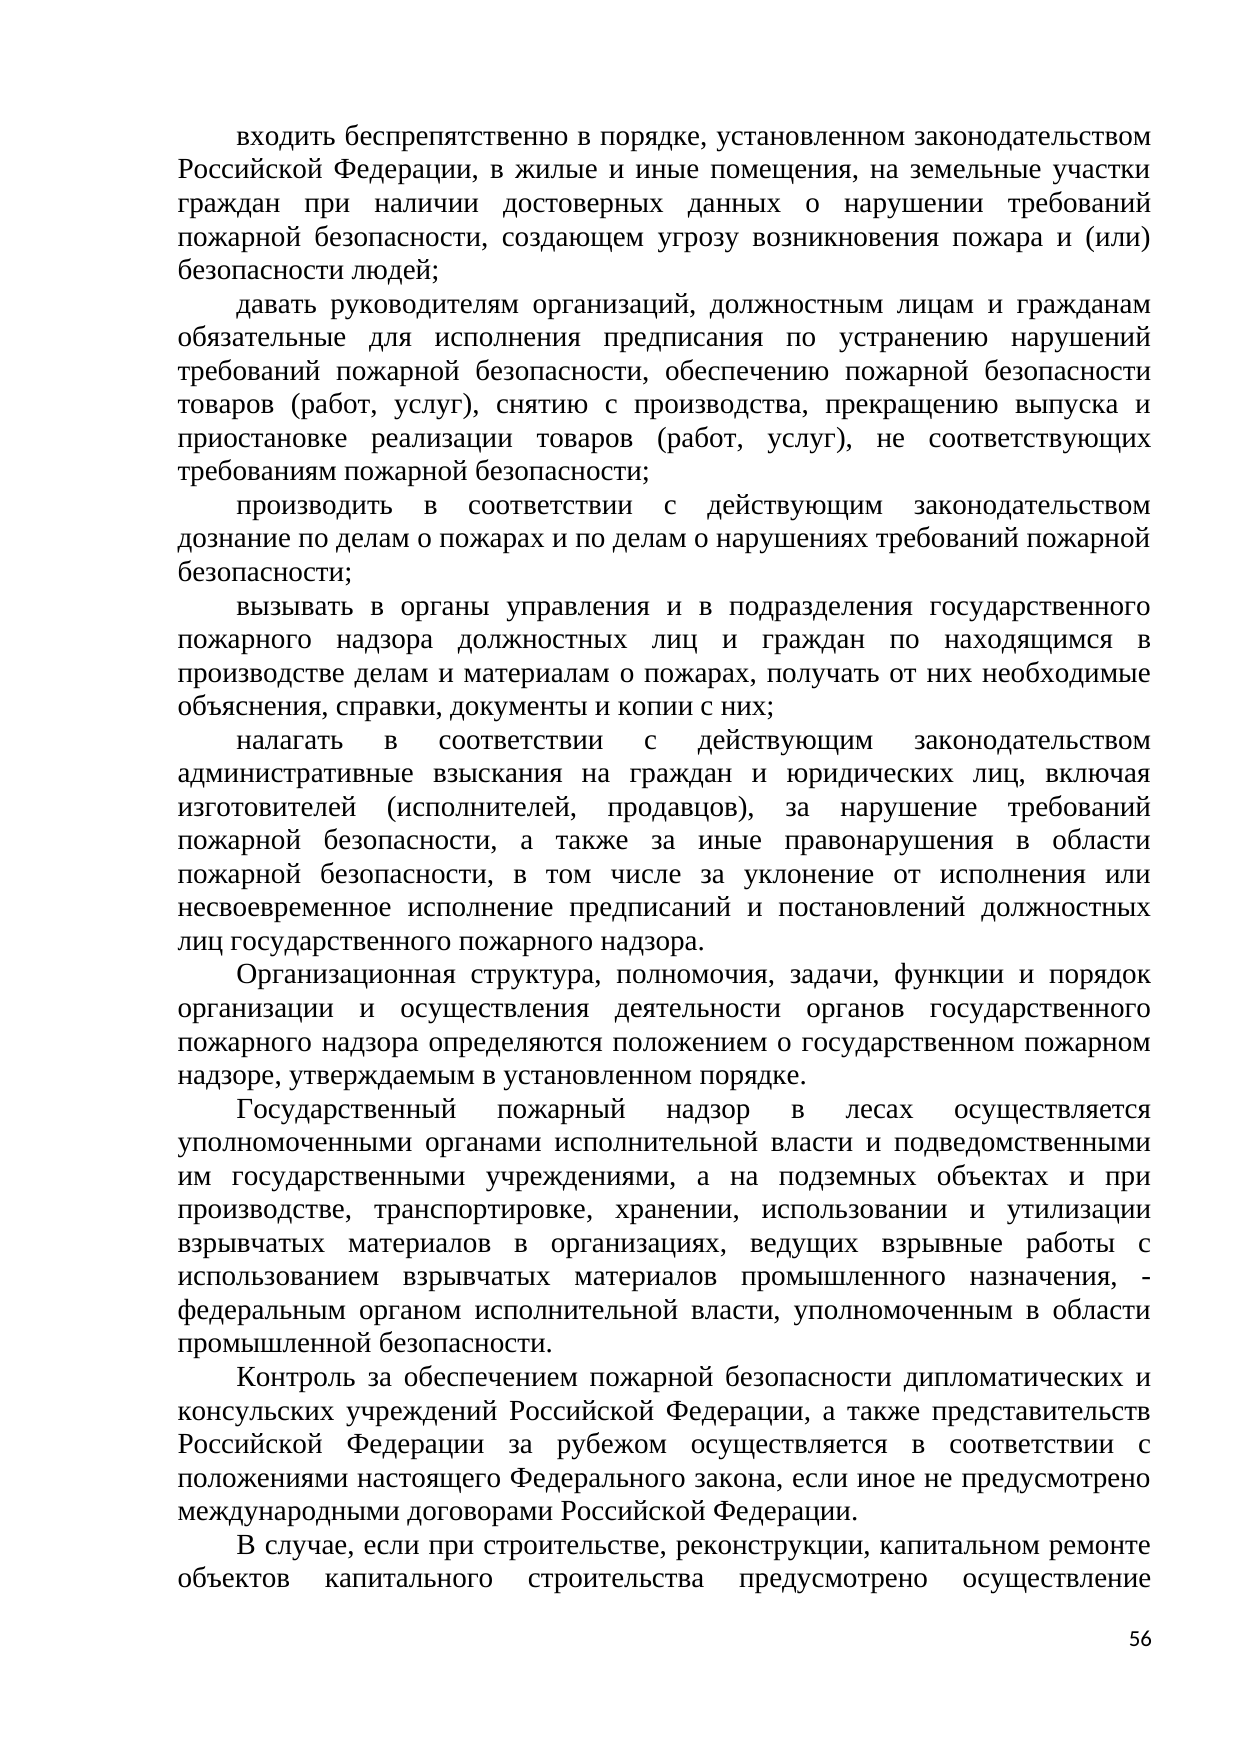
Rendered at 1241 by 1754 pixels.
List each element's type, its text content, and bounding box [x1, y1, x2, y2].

text налагать в соответствии с действующим законодательством административные взыскания на граждан и юридических лиц, включая изготовителей (исполнителей, продавцов), за нарушение требований пожарной безопасности, а также за иные правонарушения в области пожарной безопасности, в том числе за уклонение от исполнения или несвоевременное исполнение предписаний и постановлений должностных лиц государственного пожарного надзора. [177, 722, 1152, 957]
text вызывать в органы управления и в подразделения государственного пожарного надзора должностных лиц и граждан по находящимся в производстве делам и материалам о пожарах, получать от них необходимые объяснения, справки, документы и копии с них; [177, 588, 1152, 722]
text производить в соответствии с действующим законодательством дознание по делам о пожарах и по делам о нарушениях требований пожарной безопасности; [177, 487, 1152, 588]
text Государственный пожарный надзор в лесах осуществляется уполномоченными органами исполнительной власти и подведомственными им государственными учреждениями, а на подземных объектах и при производстве, транспортировке, хранении, использовании и утилизации взрывчатых материалов в организациях, ведущих взрывные работы с использованием взрывчатых материалов промышленного назначения, - федеральным органом исполнительной власти, уполномоченным в области промышленной безопасности. [177, 1091, 1152, 1359]
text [177, 1527, 1152, 1594]
text Контроль за обеспечением пожарной безопасности дипломатических и консульских учреждений Российской Федерации, а также представительств Российской Федерации за рубежом осуществляется в соответствии с положениями настоящего Федерального закона, если иное не предусмотрено международными договорами Российской Федерации. [177, 1359, 1152, 1527]
text Организационная структура, полномочия, задачи, функции и порядок организации и осуществления деятельности органов государственного пожарного надзора определяются положением о государственном пожарном надзоре, утверждаемым в установленном порядке. [177, 957, 1152, 1091]
text давать руководителям организаций, должностным лицам и гражданам обязательные для исполнения предписания по устранению нарушений требований пожарной безопасности, обеспечению пожарной безопасности товаров (работ, услуг), снятию с производства, прекращению выпуска и приостановке реализации товаров (работ, услуг), не соответствующих требованиям пожарной безопасности; [177, 286, 1152, 487]
text входить беспрепятственно в порядке, установленном законодательством Российской Федерации, в жилые и иные помещения, на земельные участки граждан при наличии достоверных данных о нарушении требований пожарной безопасности, создающем угрозу возникновения пожара и (или) безопасности людей; [177, 118, 1152, 286]
